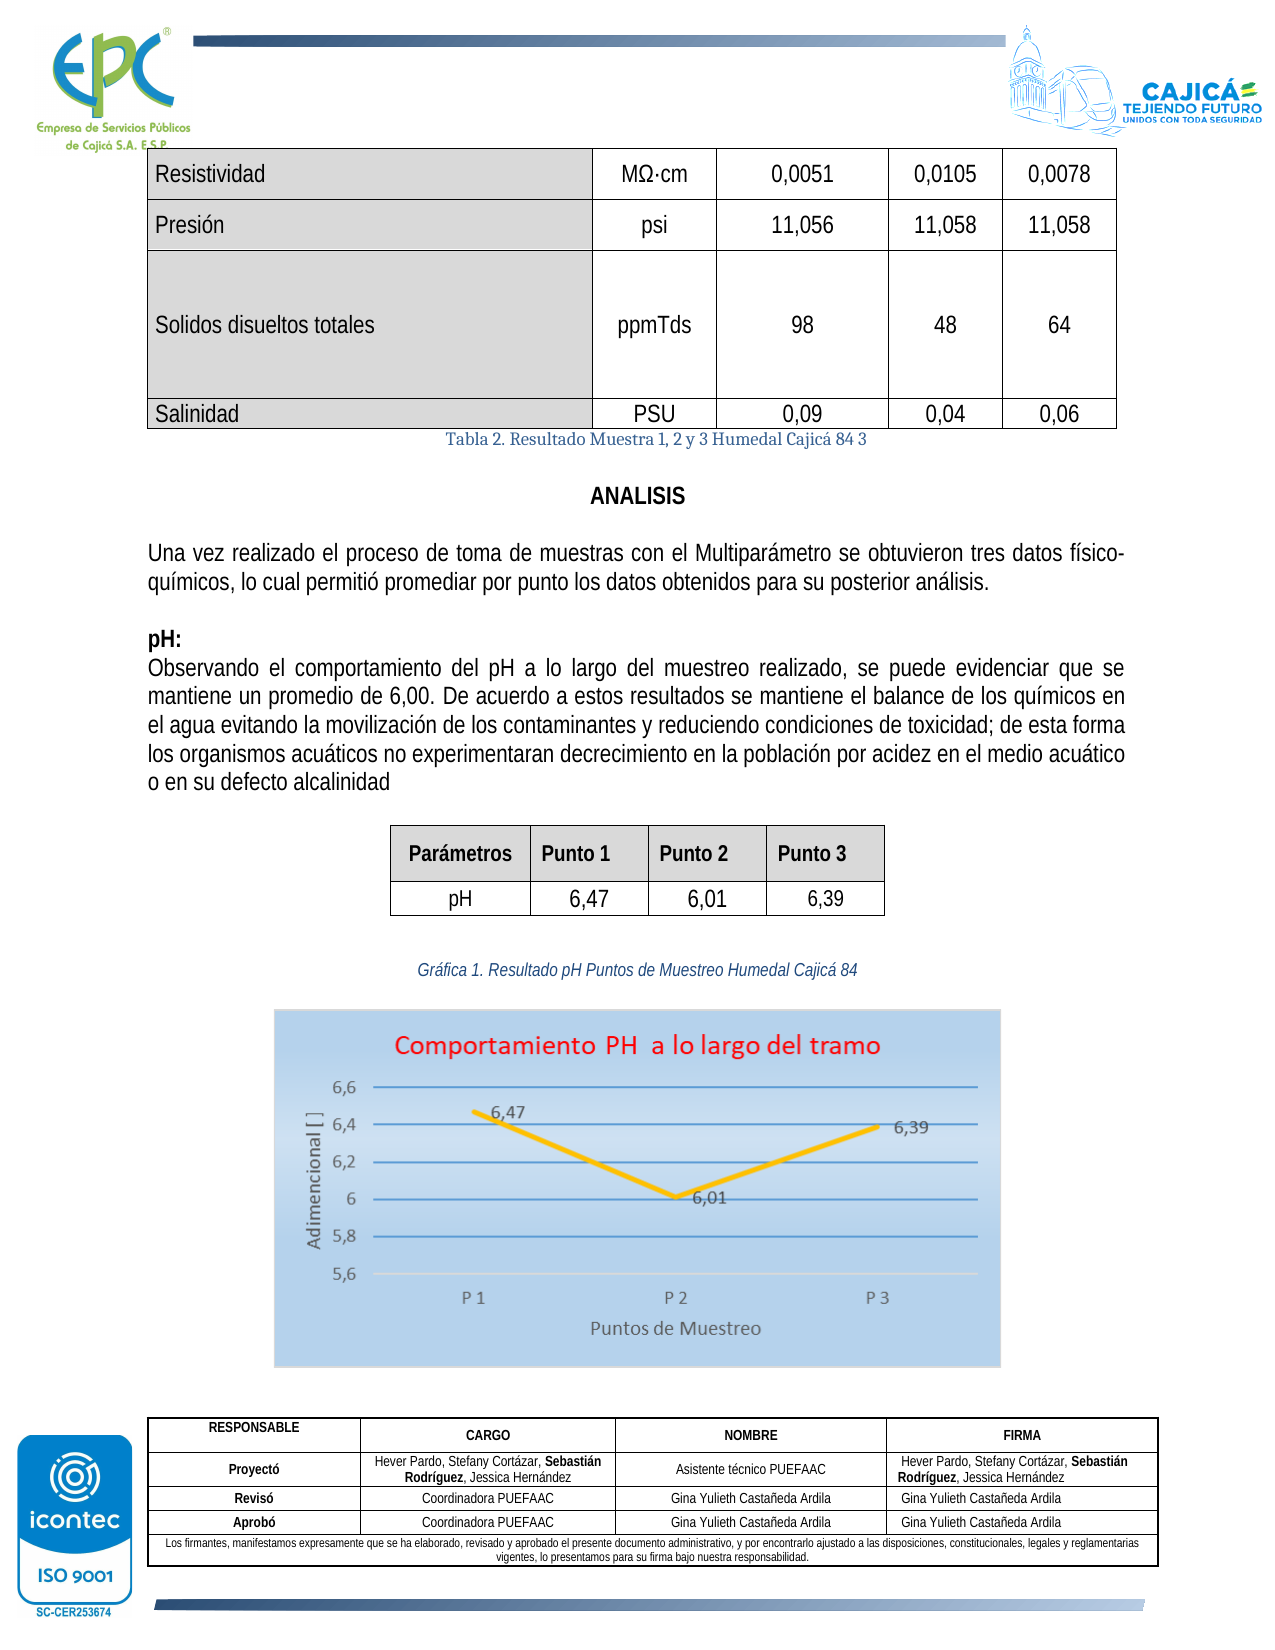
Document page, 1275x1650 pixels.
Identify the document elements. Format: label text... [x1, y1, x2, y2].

table_cell 0,0051 [717, 149, 888, 199]
text Gráfica 1. Resultado pH Puntos de Muestreo Humedal Cajicá 84 [148, 959, 1127, 981]
picture [273, 1009, 1002, 1368]
text Tabla 2. Resultado Muestra 1, 2 y 3 Humedal Cajicá 84 3 [185, 429, 1127, 450]
table_cell PSU [593, 399, 716, 428]
table_cell 11,056 [717, 200, 888, 249]
table_cell pH [391, 882, 530, 915]
table_header Parámetros [391, 826, 530, 881]
table_cell 48 [889, 251, 1002, 398]
table_cell 0,0105 [889, 149, 1002, 199]
table_cell Salinidad [148, 399, 592, 428]
text ANALISIS [148, 481, 1127, 509]
table_cell 0,09 [717, 399, 888, 428]
text pH: [148, 624, 1127, 653]
picture [33, 25, 194, 156]
table_cell 6,01 [649, 882, 766, 915]
table_cell ppmTds [593, 251, 716, 398]
table_cell 98 [717, 251, 888, 398]
table_cell 64 [1003, 251, 1116, 398]
picture [1005, 25, 1263, 138]
table_cell 0,04 [889, 399, 1002, 428]
table_header Punto 3 [767, 826, 884, 881]
table_cell 6,47 [531, 882, 648, 915]
table_cell Presión [148, 200, 592, 249]
table_cell 0,0078 [1003, 149, 1116, 199]
table_cell MΩ·cm [593, 149, 716, 199]
table_header Punto 2 [649, 826, 766, 881]
picture [17, 1435, 133, 1618]
text Una vez realizado el proceso de toma de muestras con el Multiparámetro se obtuvieron tres datos físico-químicos, lo cual permitió promediar por punto los datos obtenidos para su posterior análisis. [148, 538, 1127, 595]
table_header Punto 1 [531, 826, 648, 881]
table_cell Resistividad [148, 149, 592, 199]
table_cell 6,39 [767, 882, 884, 915]
table_cell 0,06 [1003, 399, 1116, 428]
table_cell 11,058 [889, 200, 1002, 249]
table_cell psi [593, 200, 716, 249]
table_cell 11,058 [1003, 200, 1116, 249]
table_cell Solidos disueltos totales [148, 251, 592, 398]
text Observando el comportamiento del pH a lo largo del muestreo realizado, se puede evidenciar que se mantiene un promedio de 6,00. De acuerdo a estos resultados se mantiene el balance de los químicos en el agua evitando la movilización de los contaminantes y reduciendo condiciones de toxicidad; de esta forma los organismos acuáticos no experimentaran decrecimiento en la población por acidez en el medio acuático o en su defecto alcalinidad [148, 653, 1127, 796]
